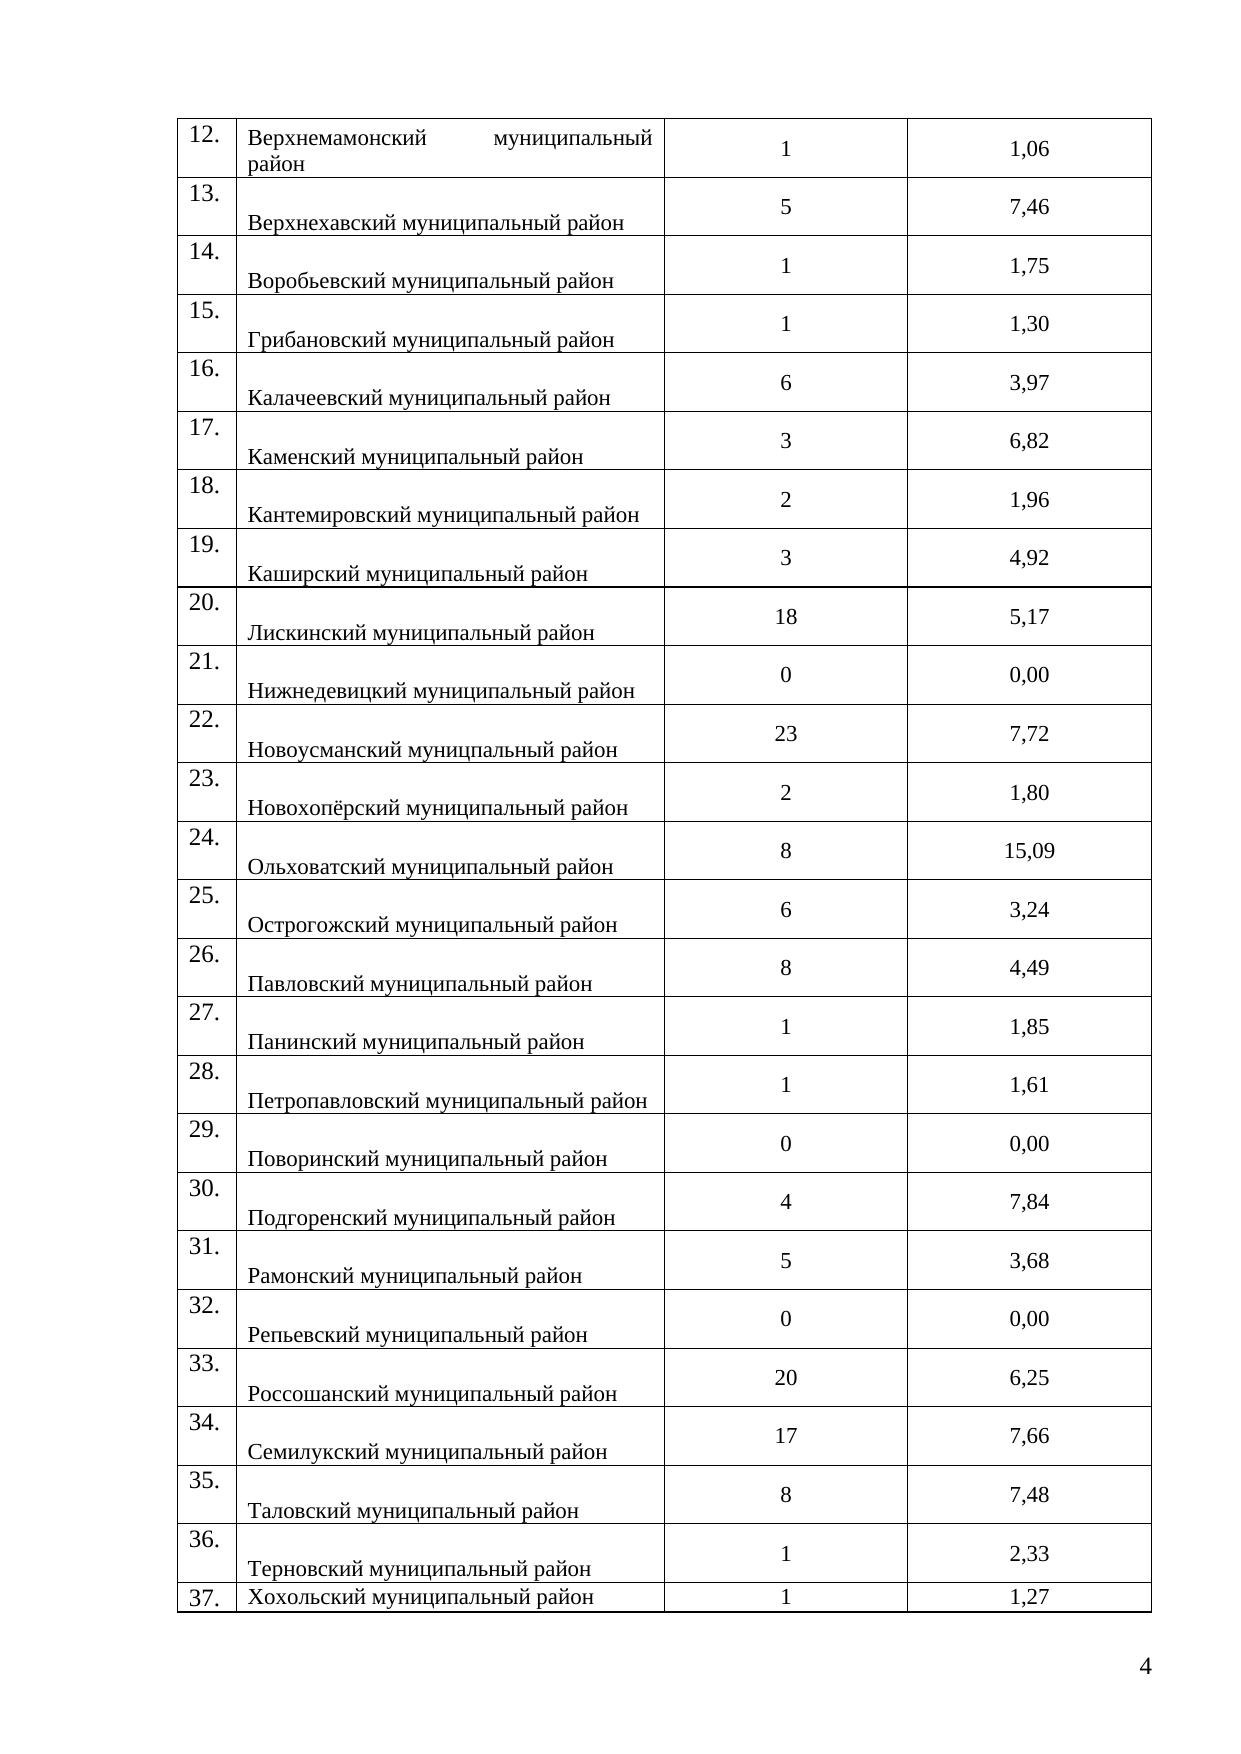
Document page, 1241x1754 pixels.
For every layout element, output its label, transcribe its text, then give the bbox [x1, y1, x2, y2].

table_cell 7,48 [908, 1466, 1151, 1523]
table_cell [178, 880, 236, 938]
table_cell 8 [665, 822, 907, 879]
table_cell [178, 412, 236, 469]
table_cell 3,68 [908, 1231, 1151, 1289]
table_cell [178, 997, 236, 1055]
table_cell [178, 1349, 236, 1406]
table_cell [237, 1583, 664, 1611]
table_cell 1 [665, 236, 907, 294]
table_cell Нижнедевицкий муниципальный район [237, 646, 664, 703]
table_cell 7,84 [908, 1173, 1151, 1230]
table_cell 1,06 [908, 119, 1151, 177]
table_cell [178, 295, 236, 352]
table_cell [178, 705, 236, 762]
table_cell [178, 353, 236, 411]
table_cell 2,33 [908, 1524, 1151, 1582]
table_cell Калачеевский муниципальный район [237, 353, 664, 411]
table_cell 1,75 [908, 236, 1151, 294]
table_cell Новоусманский муницпальный район [237, 705, 664, 762]
table_cell [178, 1056, 236, 1113]
table_cell [178, 1583, 236, 1611]
table_cell 6 [665, 880, 907, 938]
table_cell Терновский муниципальный район [237, 1524, 664, 1582]
table_cell 15,09 [908, 822, 1151, 879]
table_cell 1 [665, 1583, 907, 1611]
table_cell Павловский муниципальный район [237, 939, 664, 996]
table_cell [178, 1524, 236, 1582]
table_cell [178, 1466, 236, 1523]
table_cell Каширский муниципальный район [237, 529, 664, 586]
table_cell [178, 939, 236, 996]
table_cell 6,25 [908, 1349, 1151, 1406]
table_cell Верхнемамонский муниципальный район [237, 119, 664, 177]
table_cell [178, 1114, 236, 1172]
table_cell 3,24 [908, 880, 1151, 938]
table_cell 0,00 [908, 1114, 1151, 1172]
table_cell Подгоренский муниципальный район [237, 1173, 664, 1230]
table_cell 4 [665, 1173, 907, 1230]
table_cell [178, 178, 236, 235]
table_cell Новохопёрский муниципальный район [237, 763, 664, 821]
table_cell [178, 1173, 236, 1230]
table_cell Грибановский муниципальный район [237, 295, 664, 352]
table_cell 1 [665, 997, 907, 1055]
table_cell 2 [665, 763, 907, 821]
table_cell 7,46 [908, 178, 1151, 235]
table_cell Воробьевский муниципальный район [237, 236, 664, 294]
table_cell 4,49 [908, 939, 1151, 996]
table_cell 5,17 [908, 588, 1151, 645]
table_cell 1,61 [908, 1056, 1151, 1113]
table_cell 8 [665, 1466, 907, 1523]
table_cell [178, 1231, 236, 1289]
table_cell 0 [665, 1290, 907, 1347]
table_cell 1,30 [908, 295, 1151, 352]
table_cell Лискинский муниципальный район [237, 588, 664, 645]
table_cell 3 [665, 529, 907, 586]
table_cell 18 [665, 588, 907, 645]
table_cell 2 [665, 470, 907, 528]
table_cell 0,00 [908, 646, 1151, 703]
table_cell [178, 529, 236, 586]
table_cell 1 [665, 1524, 907, 1582]
table_cell Россошанский муниципальный район [237, 1349, 664, 1406]
table_cell [178, 763, 236, 821]
table_cell [178, 236, 236, 294]
table_cell 1 [665, 1056, 907, 1113]
table_cell Каменский муниципальный район [237, 412, 664, 469]
table_cell 7,72 [908, 705, 1151, 762]
table_cell Таловский муниципальный район [237, 1466, 664, 1523]
table_cell Семилукский муниципальный район [237, 1407, 664, 1464]
table_cell 6 [665, 353, 907, 411]
table_cell 17 [665, 1407, 907, 1464]
table_cell [178, 470, 236, 528]
table_cell Панинский муниципальный район [237, 997, 664, 1055]
table_cell Кантемировский муниципальный район [237, 470, 664, 528]
table_cell Ольховатский муниципальный район [237, 822, 664, 879]
table_cell Рамонский муниципальный район [237, 1231, 664, 1289]
table_cell 5 [665, 178, 907, 235]
table_cell Поворинский муниципальный район [237, 1114, 664, 1172]
table_cell Петропавловский муниципальный район [237, 1056, 664, 1113]
table_cell Репьевский муниципальный район [237, 1290, 664, 1347]
table_cell 8 [665, 939, 907, 996]
table_cell 3,97 [908, 353, 1151, 411]
table_cell Верхнехавский муниципальный район [237, 178, 664, 235]
table_cell 23 [665, 705, 907, 762]
table_cell 5 [665, 1231, 907, 1289]
table_cell 6,82 [908, 412, 1151, 469]
table_cell [178, 822, 236, 879]
table_cell 0 [665, 1114, 907, 1172]
table_cell 0,00 [908, 1290, 1151, 1347]
table_cell 1,85 [908, 997, 1151, 1055]
table_cell 0 [665, 646, 907, 703]
table_cell 1,80 [908, 763, 1151, 821]
table_cell 20 [665, 1349, 907, 1406]
table_cell 1,27 [908, 1583, 1151, 1611]
table_cell 4,92 [908, 529, 1151, 586]
table_cell [178, 646, 236, 703]
table_cell 1,96 [908, 470, 1151, 528]
table_cell [178, 1407, 236, 1464]
table_cell 1 [665, 295, 907, 352]
table_cell 3 [665, 412, 907, 469]
table_cell 1 [665, 119, 907, 177]
table_cell [178, 1290, 236, 1347]
table_cell [178, 588, 236, 645]
table_cell 7,66 [908, 1407, 1151, 1464]
table_cell Острогожский муниципальный район [237, 880, 664, 938]
table_cell [178, 119, 236, 177]
